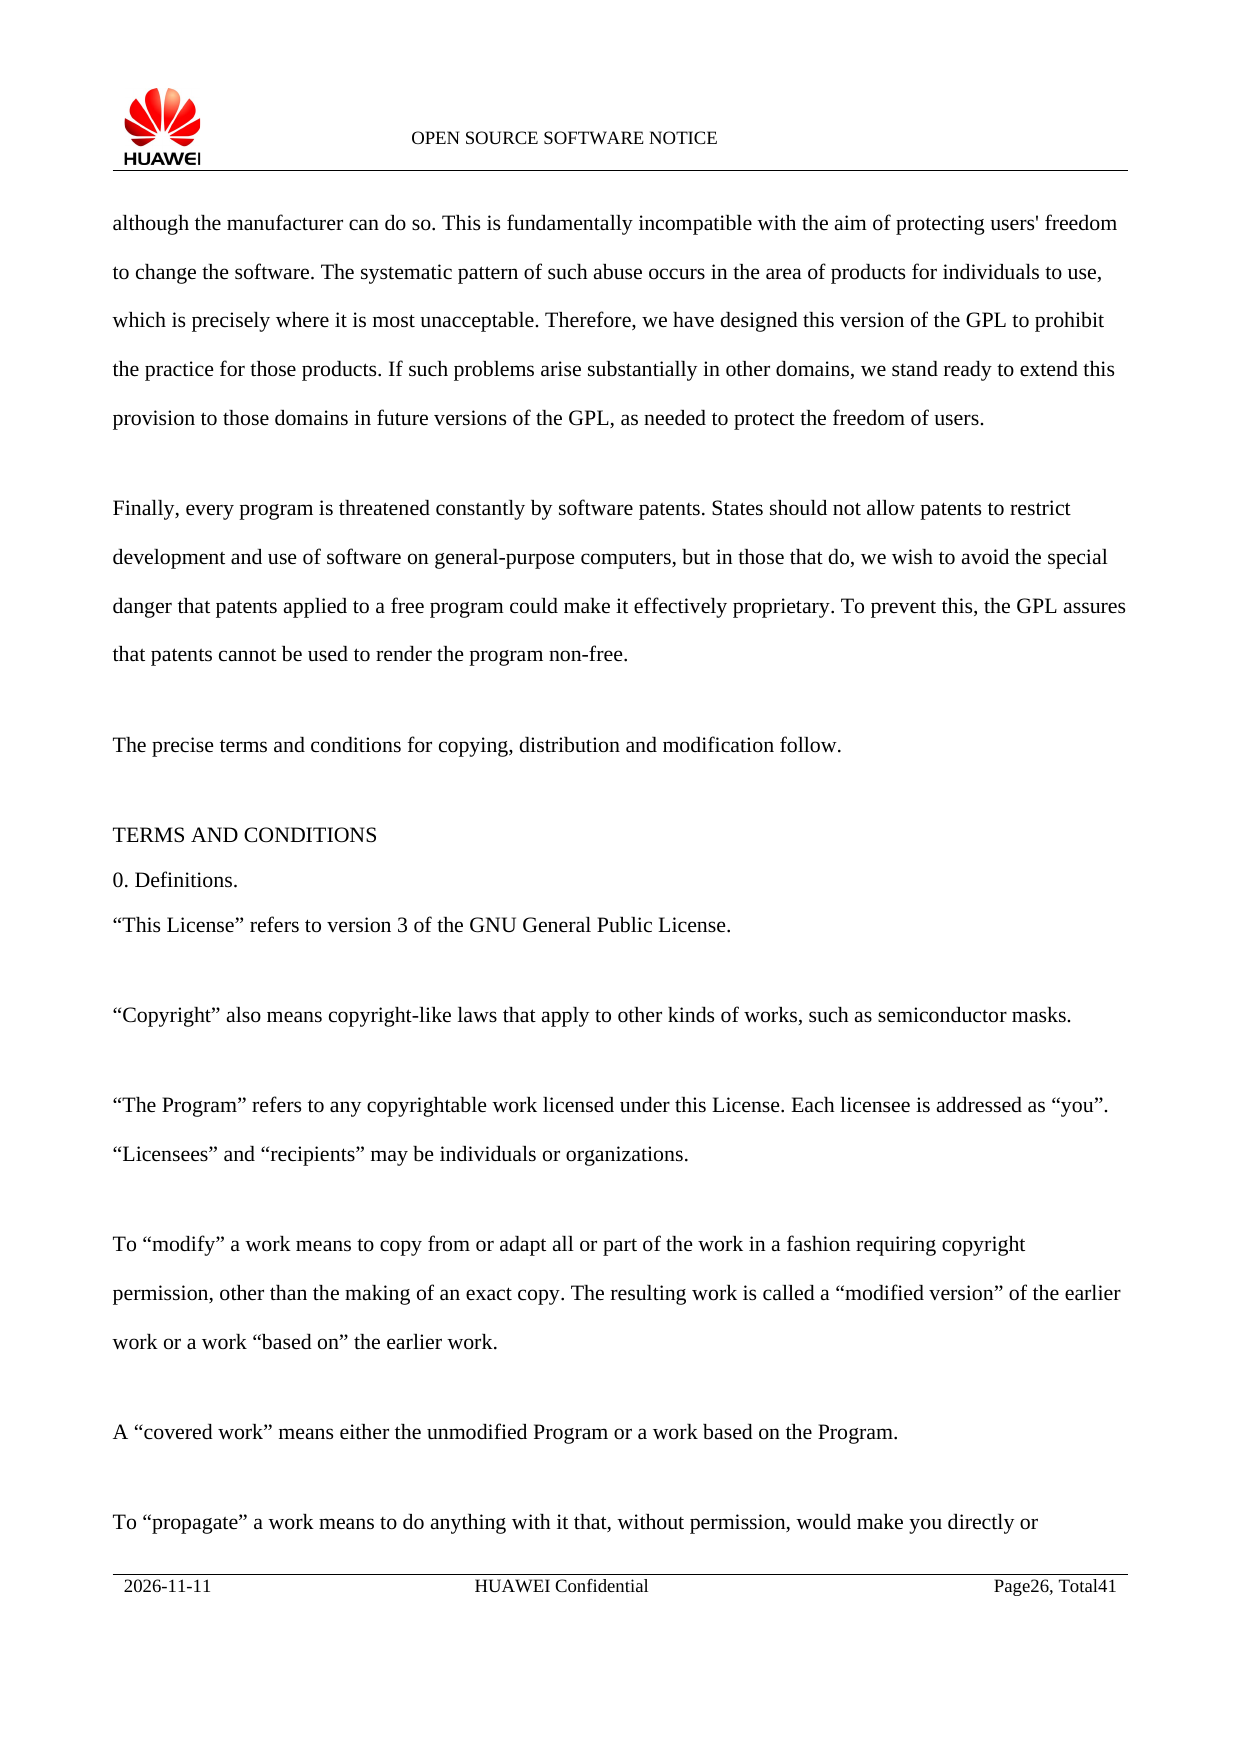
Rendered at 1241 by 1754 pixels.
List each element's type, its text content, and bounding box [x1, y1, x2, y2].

text TERMS AND CONDITIONS [112, 818, 1128, 851]
text To “modify” a work means to copy from or adapt all or part of the work in a fashion requiring copyright permission, other than the making of an exact copy. The resulting work is called a “modified version” of the earlier work or a work “based on” the earlier work. [112, 1228, 1128, 1358]
text The precise terms and conditions for copying, distribution and modification follow. [112, 728, 1128, 761]
text “The Program” refers to any copyrightable work licensed under this License. Each licensee is addressed as “you”. “Licensees” and “recipients” may be individuals or organizations. [112, 1089, 1128, 1170]
text 0. Definitions. [112, 863, 1128, 896]
text Finally, every program is threatened constantly by software patents. States should not allow patents to restrict development and use of software on general-purpose computers, but in those that do, we wish to avoid the special danger that patents applied to a free program could make it effectively proprietary. To prevent this, the GPL assures that patents cannot be used to render the program non-free. [112, 492, 1128, 670]
text “This License” refers to version 3 of the GNU General Public License. [112, 908, 1128, 941]
text A “covered work” means either the unmodified Program or a work based on the Program. [112, 1416, 1128, 1448]
picture [124, 88, 201, 165]
text “Copyright” also means copyright-like laws that apply to other kinds of works, such as semiconductor masks. [112, 999, 1128, 1031]
